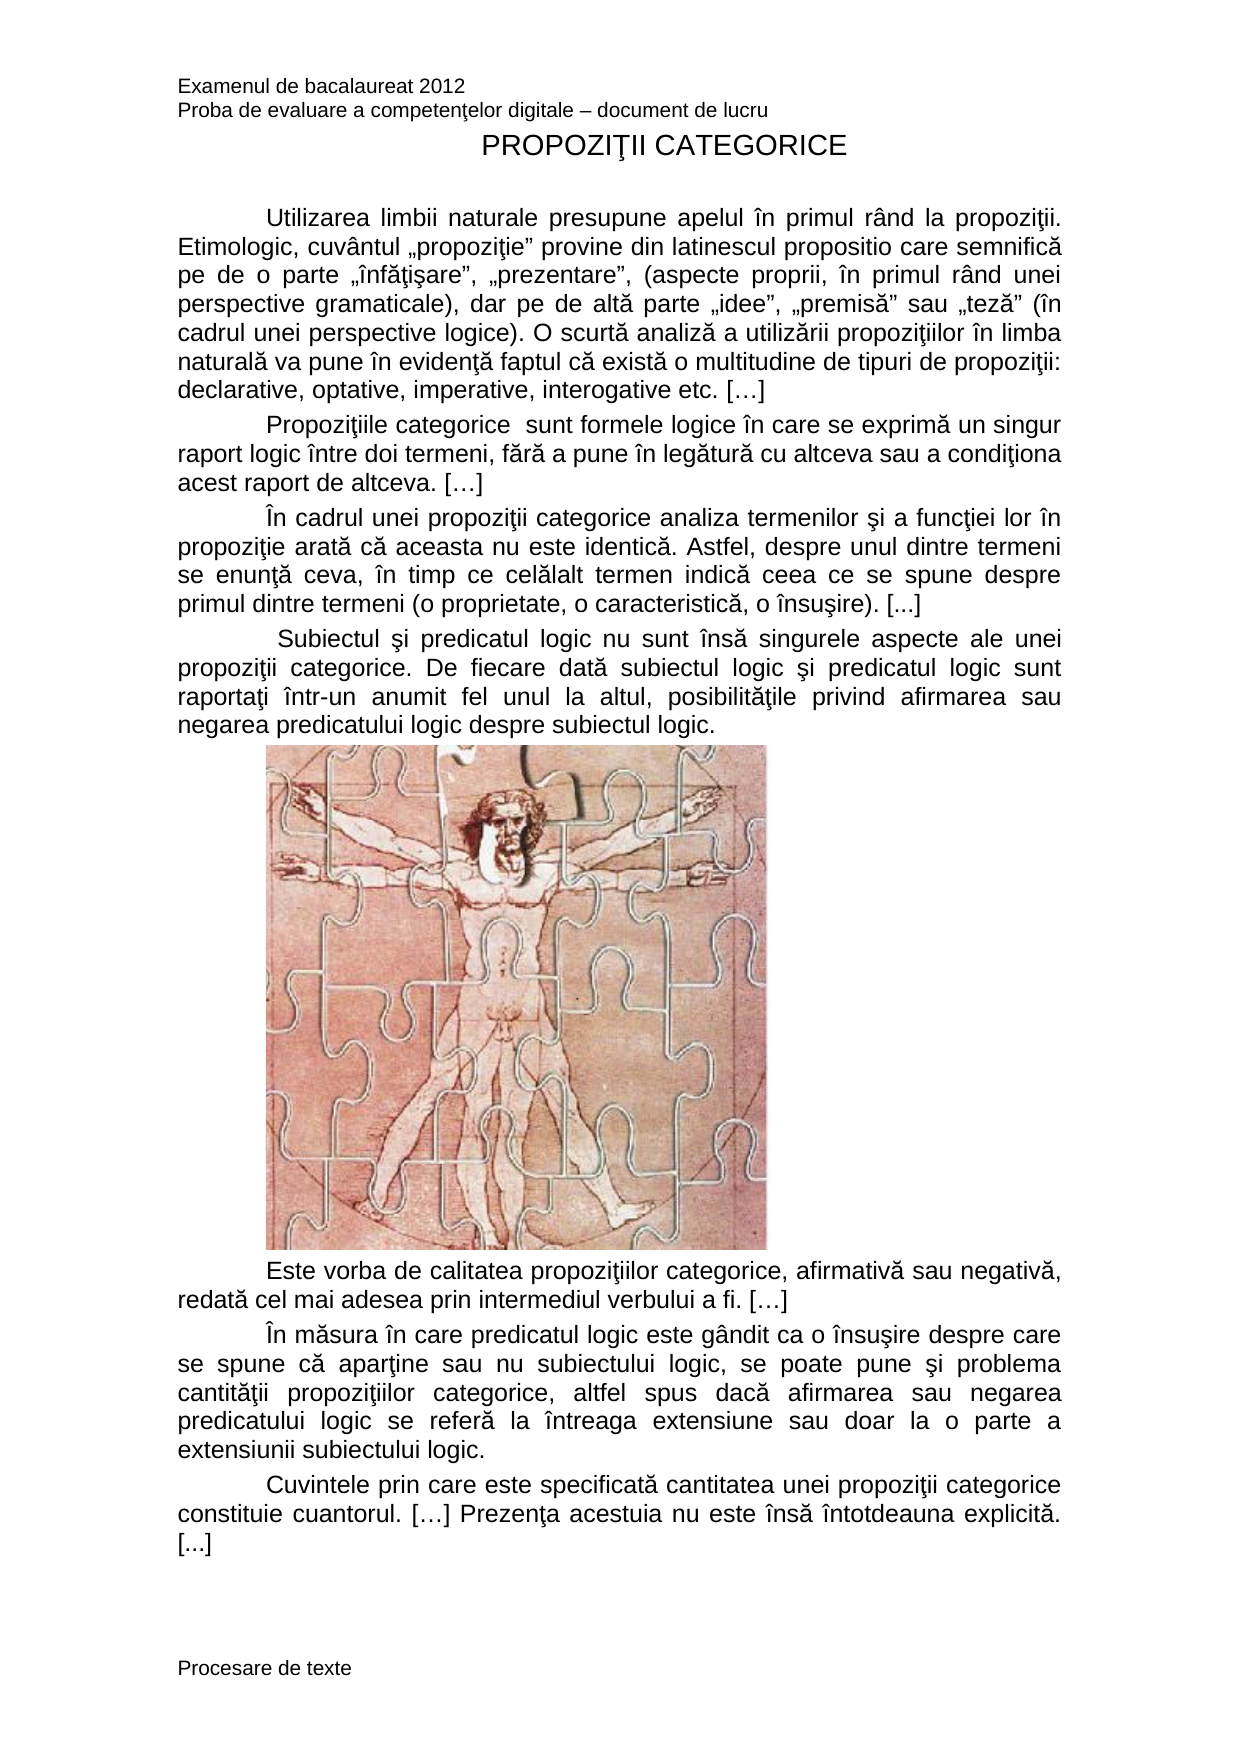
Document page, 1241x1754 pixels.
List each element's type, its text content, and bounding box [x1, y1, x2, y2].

text În cadrul unei propoziţii categorice analiza termenilor şi a funcţiei lor în propoziţie arată că aceasta nu este identică. Astfel, despre unul dintre termeni se enunţă ceva, în timp ce celălalt termen indică ceea ce se spune despre primul dintre termeni (o proprietate, o caracteristică, o însuşire). [...] [177, 503, 1063, 618]
picture [265, 745, 771, 1250]
text Este vorba de calitatea propoziţiilor categorice, afirmativă sau negativă, redată cel mai adesea prin intermediul verbului a fi. […] [177, 1256, 1063, 1314]
text Utilizarea limbii naturale presupune apelul în primul rând la propoziţii. Etimologic, cuvântul „propoziţie” provine din latinescul propositio care semnifică pe de o parte „înfăţişare”, „prezentare”, (aspecte proprii, în primul rând unei perspective gramaticale), dar pe de altă parte „idee”, „premisă” sau „teză” (în cadrul unei perspective logice). O scurtă analiză a utilizării propoziţiilor în limba naturală va pune în evidenţă faptul că există o multitudine de tipuri de propoziţii: declarative, optative, imperative, interogative etc. […] [177, 203, 1063, 404]
text PROPOZIŢII CATEGORICE [177, 128, 1063, 162]
text În măsura în care predicatul logic este gândit ca o însuşire despre care se spune că aparţine sau nu subiectului logic, se poate pune şi problema cantităţii propoziţiilor categorice, altfel spus dacă afirmarea sau negarea predicatului logic se referă la întreaga extensiune sau doar la o parte a extensiunii subiectului logic. [177, 1320, 1063, 1464]
text Subiectul şi predicatul logic nu sunt însă singurele aspecte ale unei propoziţii categorice. De fiecare dată subiectul logic şi predicatul logic sunt raportaţi într-un anumit fel unul la altul, posibilităţile privind afirmarea sau negarea predicatului logic despre subiectul logic. [177, 624, 1063, 739]
text Propoziţiile categorice sunt formele logice în care se exprimă un singur raport logic între doi termeni, fără a pune în legătură cu altceva sau a condiţiona acest raport de altceva. […] [177, 410, 1063, 497]
text Cuvintele prin care este specificată cantitatea unei propoziţii categorice constituie cuantorul. […] Prezenţa acestuia nu este însă întotdeauna explicită. [...] [177, 1470, 1063, 1556]
